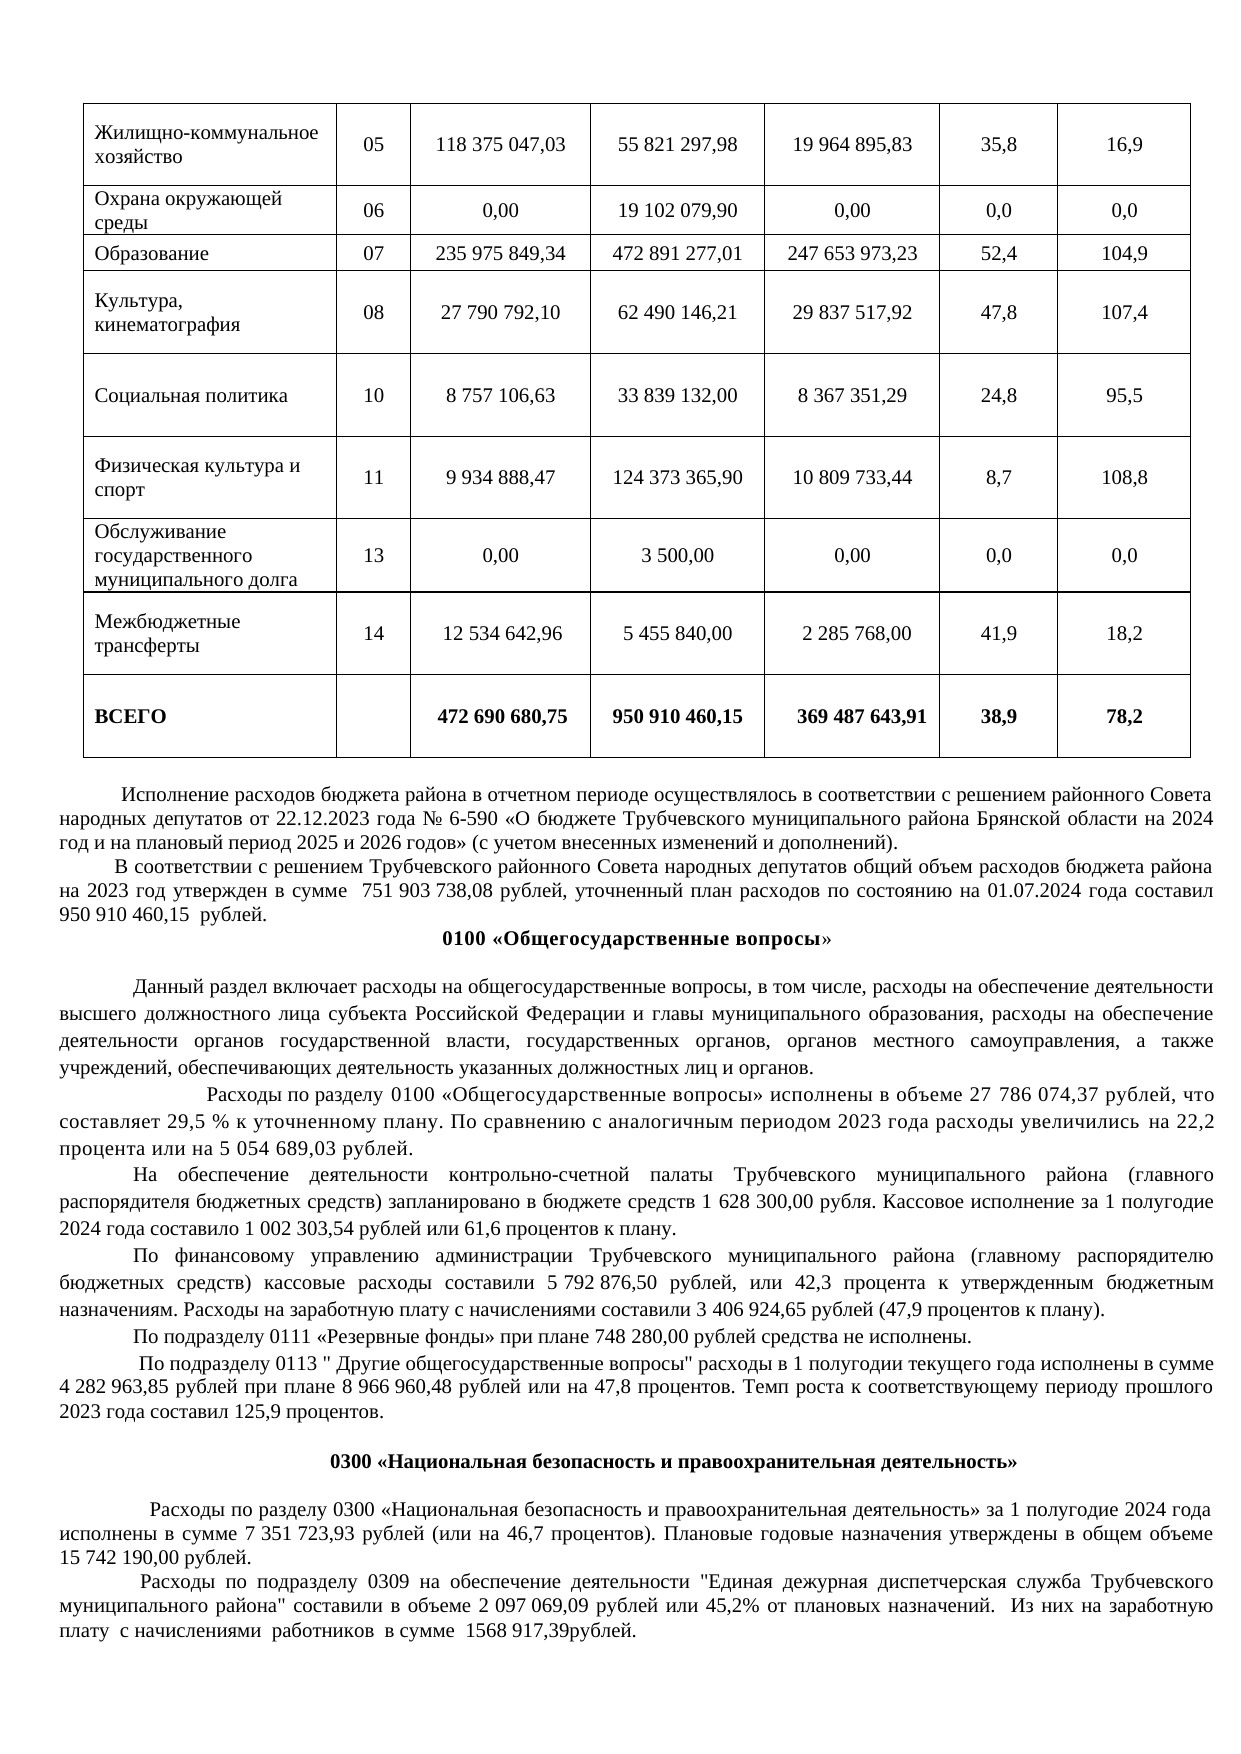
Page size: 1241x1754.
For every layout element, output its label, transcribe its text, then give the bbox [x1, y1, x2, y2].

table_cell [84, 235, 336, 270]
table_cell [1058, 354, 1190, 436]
text 0300 «Национальная безопасность и правоохранительная деятельность» [59, 1449, 1215, 1473]
text По подразделу 0113 " Другие общегосударственные вопросы" расходы в 1 полугодии текущего года исполнены в сумме 4 282 963,85 рублей при плане 8 966 960,48 рублей или на 47,8 процентов. Темп роста к соответствующему периоду прошлого 2023 года составил 125,9 процентов. [59, 1350, 1215, 1423]
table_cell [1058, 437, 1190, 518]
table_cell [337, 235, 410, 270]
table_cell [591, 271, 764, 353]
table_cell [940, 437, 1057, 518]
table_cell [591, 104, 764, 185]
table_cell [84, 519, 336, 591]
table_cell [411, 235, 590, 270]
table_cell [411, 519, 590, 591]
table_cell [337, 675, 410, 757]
text На обеспечение деятельности контрольно-счетной палаты Трубчевского муниципального района (главного распорядителя бюджетных средств) запланировано в бюджете средств 1 628 300,00 рубля. Кассовое исполнение за 1 полугодие 2024 года составило 1 002 303,54 рублей или 61,6 процентов к плану. [59, 1162, 1215, 1240]
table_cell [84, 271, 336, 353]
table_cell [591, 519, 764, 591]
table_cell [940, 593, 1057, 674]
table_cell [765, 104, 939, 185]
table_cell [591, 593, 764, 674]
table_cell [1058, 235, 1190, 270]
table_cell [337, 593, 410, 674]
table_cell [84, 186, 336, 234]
text В соответствии с решением Трубчевского районного Совета народных депутатов общий объем расходов бюджета района на 2023 год утвержден в сумме 751 903 738,08 рублей, уточненный план расходов по состоянию на 01.07.2024 года составил 950 910 460,15 рублей. [59, 854, 1215, 926]
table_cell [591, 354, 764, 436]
text Расходы по разделу 0100 «Общегосударственные вопросы» исполнены в объеме 27 786 074,37 рублей, что составляет 29,5 % к уточненному плану. По сравнению с аналогичным периодом 2023 года расходы увеличились на 22,2 процента или на 5 054 689,03 рублей. [59, 1082, 1215, 1159]
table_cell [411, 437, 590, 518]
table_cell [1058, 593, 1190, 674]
text По подразделу 0111 «Резервные фонды» при плане 748 280,00 рублей средства не исполнены. [59, 1323, 1215, 1348]
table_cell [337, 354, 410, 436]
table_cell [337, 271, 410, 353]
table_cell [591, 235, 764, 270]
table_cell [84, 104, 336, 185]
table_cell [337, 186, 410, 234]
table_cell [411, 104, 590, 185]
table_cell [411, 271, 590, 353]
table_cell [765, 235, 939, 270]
text Расходы по разделу 0300 «Национальная безопасность и правоохранительная деятельность» за 1 полугодие 2024 года исполнены в сумме 7 351 723,93 рублей (или на 46,7 процентов). Плановые годовые назначения утверждены в общем объеме 15 742 190,00 рублей. [59, 1497, 1215, 1569]
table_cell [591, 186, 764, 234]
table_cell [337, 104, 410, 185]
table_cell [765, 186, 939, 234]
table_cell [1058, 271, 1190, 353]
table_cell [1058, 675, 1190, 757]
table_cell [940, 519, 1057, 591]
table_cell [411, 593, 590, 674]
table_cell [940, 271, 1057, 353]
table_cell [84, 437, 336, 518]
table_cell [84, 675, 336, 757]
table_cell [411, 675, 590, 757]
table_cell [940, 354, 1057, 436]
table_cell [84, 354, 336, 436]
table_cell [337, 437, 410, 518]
text Исполнение расходов бюджета района в отчетном периоде осуществлялось в соответствии с решением районного Совета народных депутатов от 22.12.2023 года № 6-590 «О бюджете Трубчевского муниципального района Брянской области на 2024 год и на плановый период 2025 и 2026 годов» (с учетом внесенных изменений и дополнений). [59, 782, 1215, 854]
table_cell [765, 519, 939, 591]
text Расходы по подразделу 0309 на обеспечение деятельности "Единая дежурная диспетчерская служба Трубчевского муниципального района" составили в объеме 2 097 069,09 рублей или 45,2% от плановых назначений. Из них на заработную плату с начислениями работников в сумме 1568 917,39рублей. [59, 1569, 1215, 1642]
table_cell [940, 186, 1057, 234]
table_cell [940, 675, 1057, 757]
text По финансовому управлению администрации Трубчевского муниципального района (главному распорядителю бюджетных средств) кассовые расходы составили 5 792 876,50 рублей, или 42,3 процента к утвержденным бюджетным назначениям. Расходы на заработную плату с начислениями составили 3 406 924,65 рублей (47,9 процентов к плану). [59, 1243, 1215, 1321]
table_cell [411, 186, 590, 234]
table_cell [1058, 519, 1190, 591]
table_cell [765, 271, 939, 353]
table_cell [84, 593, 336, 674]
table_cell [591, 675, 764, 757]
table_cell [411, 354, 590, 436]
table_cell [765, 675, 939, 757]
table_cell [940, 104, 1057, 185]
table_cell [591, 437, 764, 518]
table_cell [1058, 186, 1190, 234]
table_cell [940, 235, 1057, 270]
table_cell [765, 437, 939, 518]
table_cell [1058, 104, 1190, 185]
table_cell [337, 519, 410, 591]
text 0100 «Общегосударственные вопросы» [59, 926, 1215, 950]
text Данный раздел включает расходы на общегосударственные вопросы, в том числе, расходы на обеспечение деятельности высшего должностного лица субъекта Российской Федерации и главы муниципального образования, расходы на обеспечение деятельности органов государственной власти, государственных органов, органов местного самоуправления, а также учреждений, обеспечивающих деятельность указанных должностных лиц и органов. [59, 974, 1215, 1079]
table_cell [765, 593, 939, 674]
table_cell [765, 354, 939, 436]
